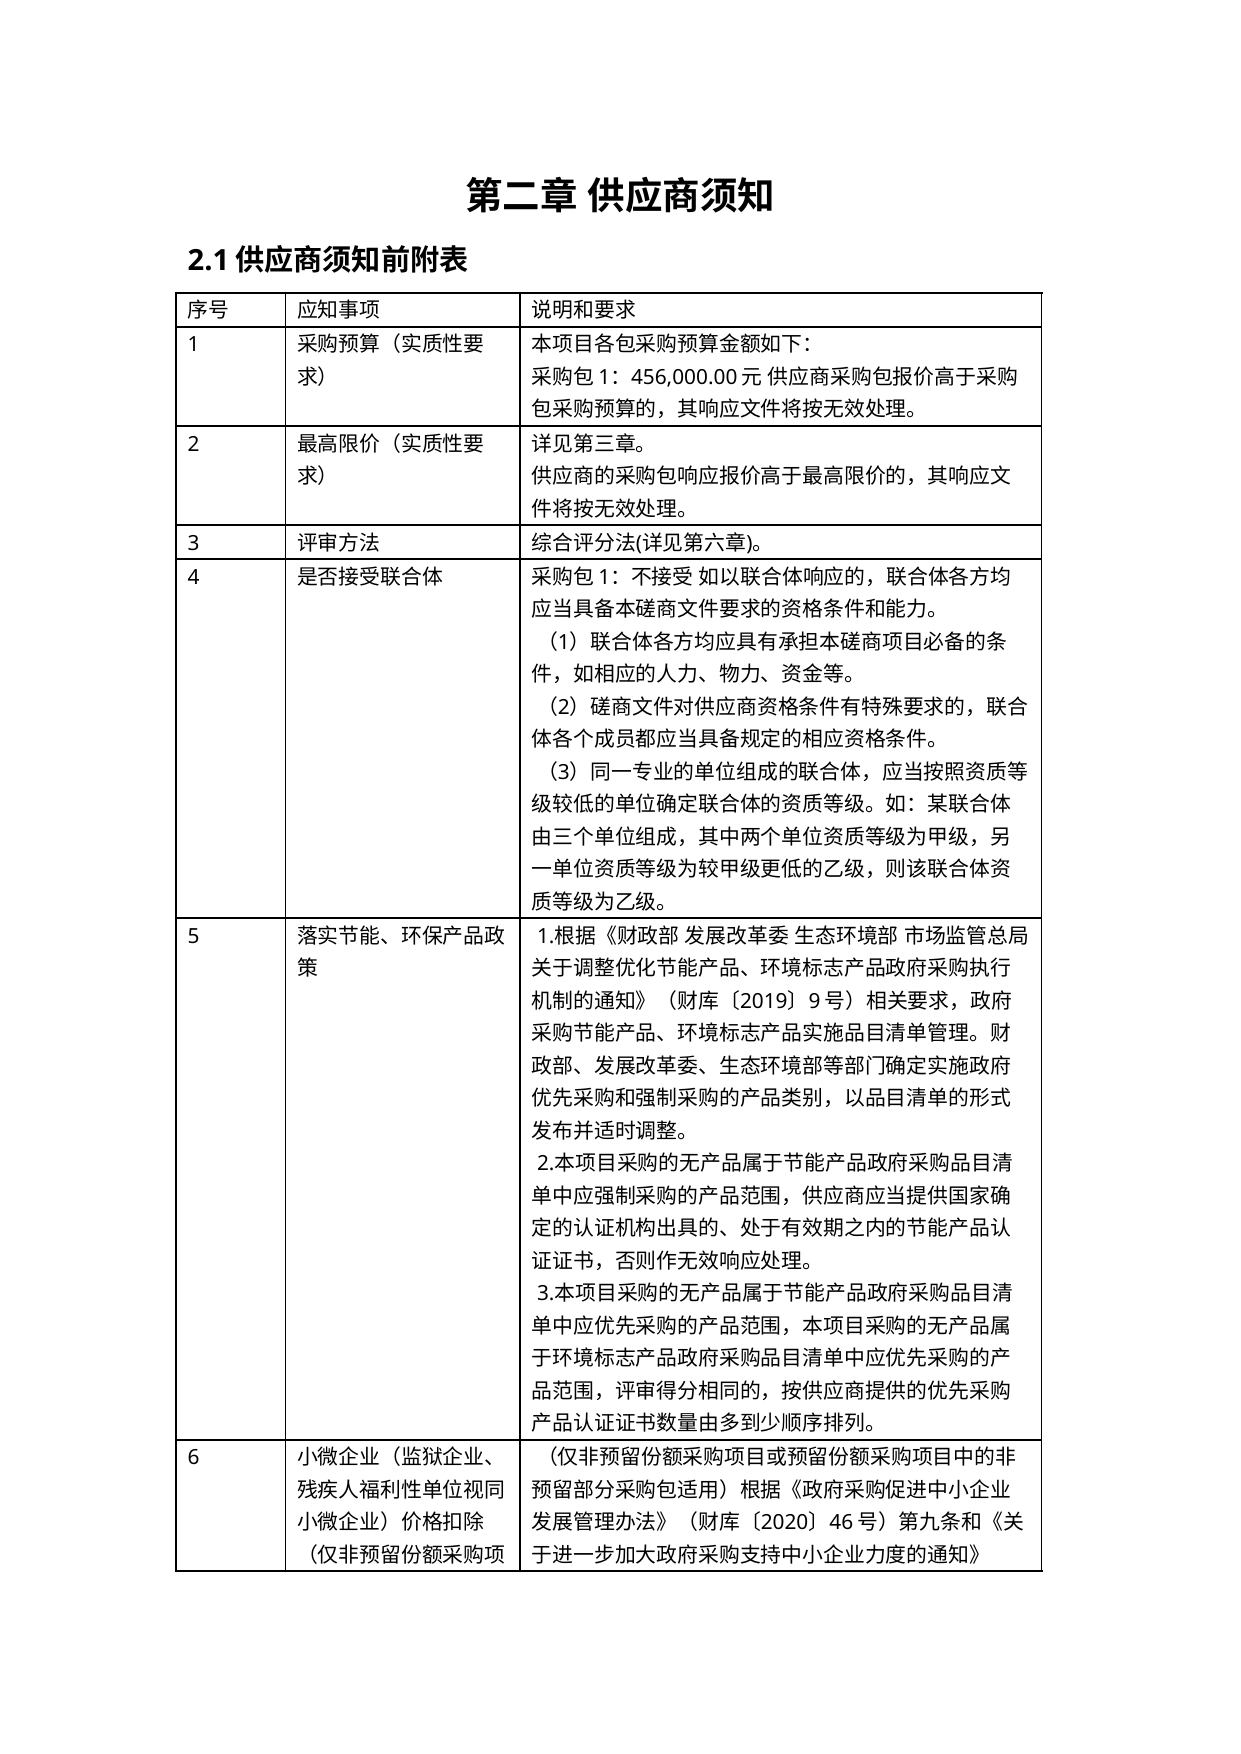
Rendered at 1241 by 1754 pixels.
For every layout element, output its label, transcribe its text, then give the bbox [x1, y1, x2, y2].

table_cell 落实节能、环保产品政策 [286, 919, 519, 1439]
table_cell 5 [177, 919, 285, 1439]
table_cell 最高限价（实质性要求） [286, 427, 519, 524]
table_header 应知事项 [286, 294, 519, 326]
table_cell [286, 1441, 519, 1570]
table_cell 采购包1：不接受 如以联合体响应的，联合体各方均应当具备本磋商文件要求的资格条件和能力。 （1）联合体各方均应具有承担本磋商项目必备的条件，如相应的人力、物力、资金等。 （2）磋商文件对供应商资格条件有特殊要求的，联合体各个成员都应当具备规定的相应资格条件。 （3）同一专业的单位组成的联合体，应当按照资质等级较低的单位确定联合体的资质等级。如：某联合体由三个单位组成，其中两个单位资质等级为甲级，另一单位资质等级为较甲级更低的乙级，则该联合体资质等级为乙级。 [521, 560, 1041, 917]
table_cell 是否接受联合体 [286, 560, 519, 917]
text 2.1供应商须知前附表 [187, 227, 1053, 292]
table_cell 详见第三章。 供应商的采购包响应报价高于最高限价的，其响应文件将按无效处理。 [521, 427, 1041, 524]
text 第二章 供应商须知 [187, 162, 1053, 227]
table_cell 1 [177, 328, 285, 425]
table_cell 6 [177, 1441, 285, 1570]
table_cell 评审方法 [286, 526, 519, 558]
table_cell 本项目各包采购预算金额如下： 采购包1：456,000.00元 供应商采购包报价高于采购包采购预算的，其响应文件将按无效处理。 [521, 328, 1041, 425]
table_cell 采购预算（实质性要求） [286, 328, 519, 425]
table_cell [521, 1441, 1041, 1570]
table_cell 3 [177, 526, 285, 558]
table_cell 1.根据《财政部 发展改革委 生态环境部 市场监管总局关于调整优化节能产品、环境标志产品政府采购执行机制的通知》（财库〔2019〕9号）相关要求，政府采购节能产品、环境标志产品实施品目清单管理。财政部、发展改革委、生态环境部等部门确定实施政府优先采购和强制采购的产品类别，以品目清单的形式发布并适时调整。 2.本项目采购的无产品属于节能产品政府采购品目清单中应强制采购的产品范围，供应商应当提供国家确定的认证机构出具的、处于有效期之内的节能产品认证证书，否则作无效响应处理。 3.本项目采购的无产品属于节能产品政府采购品目清单中应优先采购的产品范围，本项目采购的无产品属于环境标志产品政府采购品目清单中应优先采购的产品范围，评审得分相同的，按供应商提供的优先采购产品认证证书数量由多到少顺序排列。 [521, 919, 1041, 1439]
table_header 序号 [177, 294, 285, 326]
table_cell 综合评分法(详见第六章)。 [521, 526, 1041, 558]
table_cell 4 [177, 560, 285, 917]
table_header 说明和要求 [521, 294, 1041, 326]
table_cell 2 [177, 427, 285, 524]
